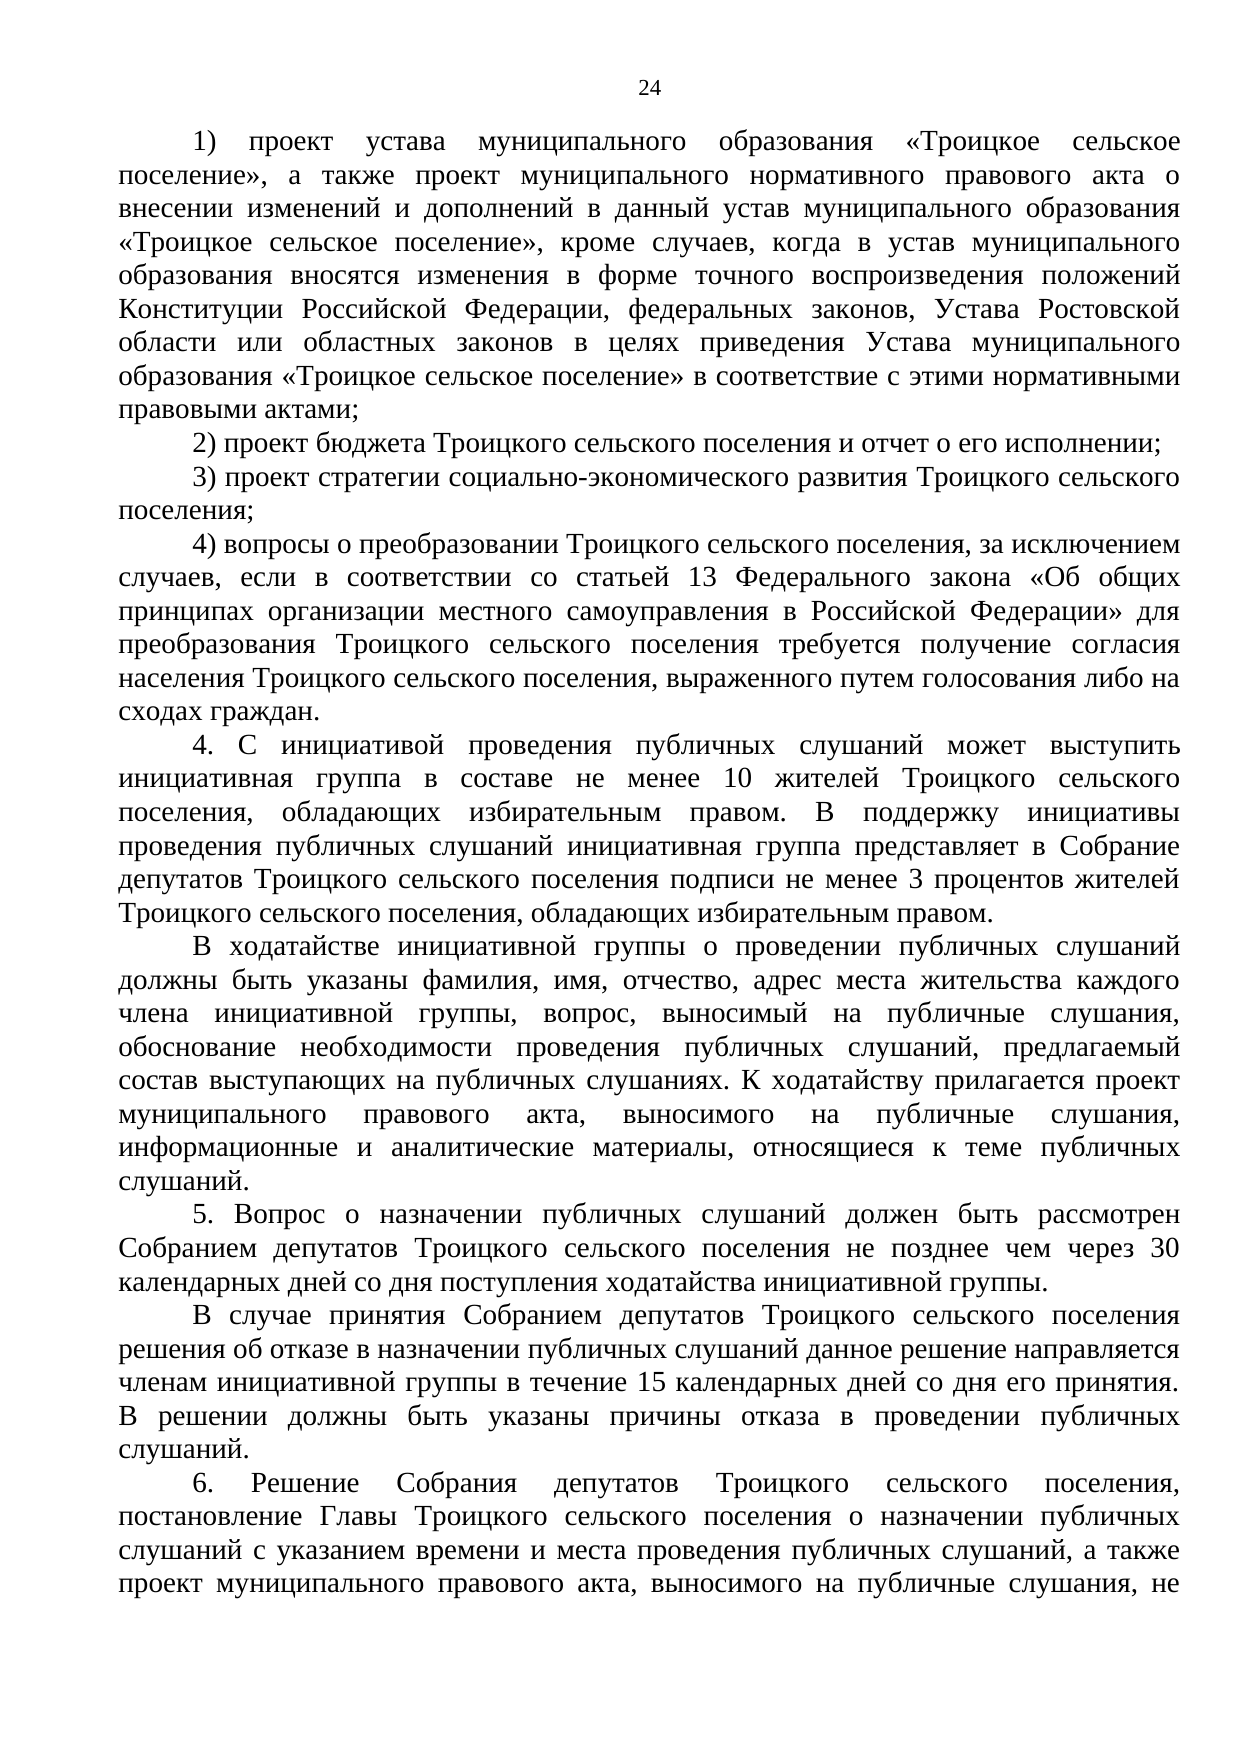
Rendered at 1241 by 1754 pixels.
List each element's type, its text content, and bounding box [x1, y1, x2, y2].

text 3) проект стратегии социально-экономического развития Троицкого сельского поселения; [118, 459, 1181, 526]
text 4) вопросы о преобразовании Троицкого сельского поселения, за исключением случаев, если в соответствии со статьей 13 Федерального закона «Об общих принципах организации местного самоуправления в Российской Федерации» для преобразования Троицкого сельского поселения требуется получение согласия населения Троицкого сельского поселения, выраженного путем голосования либо на сходах граждан. [118, 526, 1181, 727]
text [118, 1465, 1181, 1599]
text В случае принятия Собранием депутатов Троицкого сельского поселения решения об отказе в назначении публичных слушаний данное решение направляется членам инициативной группы в течение 15 календарных дней со дня его принятия. В решении должны быть указаны причины отказа в проведении публичных слушаний. [118, 1297, 1181, 1465]
text 4. С инициативой проведения публичных слушаний может выступить инициативная группа в составе не менее 10 жителей Троицкого сельского поселения, обладающих избирательным правом. В поддержку инициативы проведения публичных слушаний инициативная группа представляет в Собрание депутатов Троицкого сельского поселения подписи не менее 3 процентов жителей Троицкого сельского поселения, обладающих избирательным правом. [118, 727, 1181, 928]
text 5. Вопрос о назначении публичных слушаний должен быть рассмотрен Собранием депутатов Троицкого сельского поселения не позднее чем через 30 календарных дней со дня поступления ходатайства инициативной группы. [118, 1197, 1181, 1297]
text 2) проект бюджета Троицкого сельского поселения и отчет о его исполнении; [118, 425, 1181, 459]
text В ходатайстве инициативной группы о проведении публичных слушаний должны быть указаны фамилия, имя, отчество, адрес места жительства каждого члена инициативной группы, вопрос, выносимый на публичные слушания, обоснование необходимости проведения публичных слушаний, предлагаемый состав выступающих на публичных слушаниях. К ходатайству прилагается проект муниципального правового акта, выносимого на публичные слушания, информационные и аналитические материалы, относящиеся к теме публичных слушаний. [118, 928, 1181, 1197]
text 1) проект устава муниципального образования «Троицкое сельское поселение», а также проект муниципального нормативного правового акта о внесении изменений и дополнений в данный устав муниципального образования «Троицкое сельское поселение», кроме случаев, когда в устав муниципального образования вносятся изменения в форме точного воспроизведения положений Конституции Российской Федерации, федеральных законов, Устава Ростовской области или областных законов в целях приведения Устава муниципального образования «Троицкое сельское поселение» в соответствие с этими нормативными правовыми актами; [118, 123, 1181, 425]
